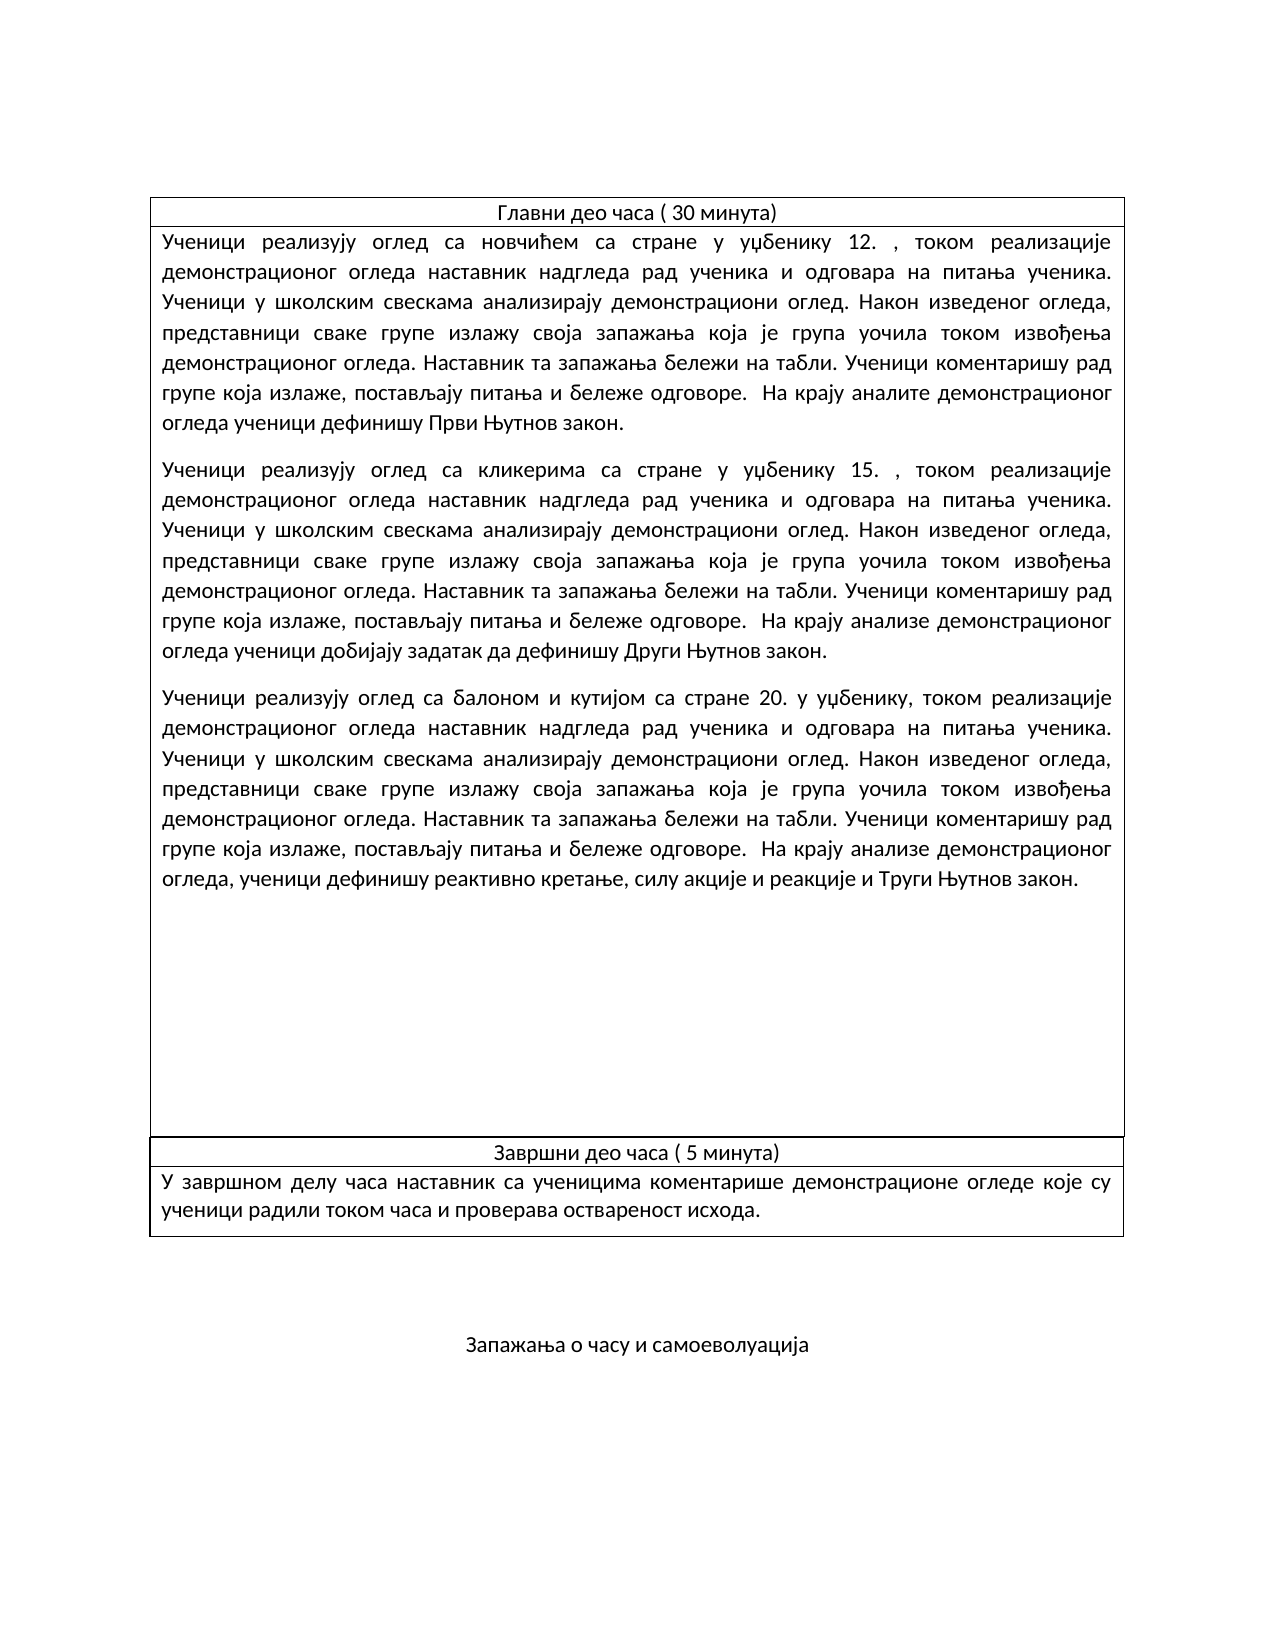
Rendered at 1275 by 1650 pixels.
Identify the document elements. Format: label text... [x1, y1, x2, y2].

text Запажања о часу и самоеволуација [150, 1331, 1125, 1358]
table_cell Ученици реализују оглед са новчићем са стране у уџбенику 12. , током реализације демонстрационог огледа наставник надгледа рад ученика и одговара на питања ученика. Ученици у школским свескама анализирају демонстрациони оглед. Након изведеног огледа, представници сваке групе излажу своја запажања која је група уочила током извођења демонстрационог огледа. Наставник та запажања бележи на табли. Ученици коментаришу рад групе која излаже, постављају питања и бележе одговоре. На крају аналите демонстрационог огледа ученици дефинишу Први Њутнов закон. Ученици реализују оглед са кликерима са стране у уџбенику 15. , током реализације демонстрационог огледа наставник надгледа рад ученика и одговара на питања ученика. Ученици у школским свескама анализирају демонстрациони оглед. Након изведеног огледа, представници сваке групе излажу своја запажања која је група уочила током извођења демонстрационог огледа. Наставник та запажања бележи на табли. Ученици коментаришу рад групе која излаже, постављају питања и бележе одговоре. На крају анализе демонстрационог огледа ученици добијају задатак да дефинишу Други Њутнов закон. Ученици реализују оглед са балоном и кутијом са стране 20. у уџбенику, током реализације демонстрационог огледа наставник надгледа рад ученика и одговара на питања ученика. Ученици у школским свескама анализирају демонстрациони оглед. Након изведеног огледа, представници сваке групе излажу своја запажања која је група уочила током извођења демонстрационог огледа. Наставник та запажања бележи на табли. Ученици коментаришу рад групе која излаже, постављају питања и бележе одговоре. На крају анализе демонстрационог огледа, ученици дефинишу реактивно кретање, силу акције и реакције и Труги Њутнов закон. [151, 227, 1124, 1136]
table_header Завршни део часа ( 5 минута) [151, 1138, 1123, 1166]
table_cell У завршном делу часа наставник са ученицима коментарише демонстрационе огледе које су ученици радили током часа и проверава оствареност исхода. [151, 1167, 1123, 1236]
table_header Главни део часа ( 30 минута) [151, 198, 1124, 226]
